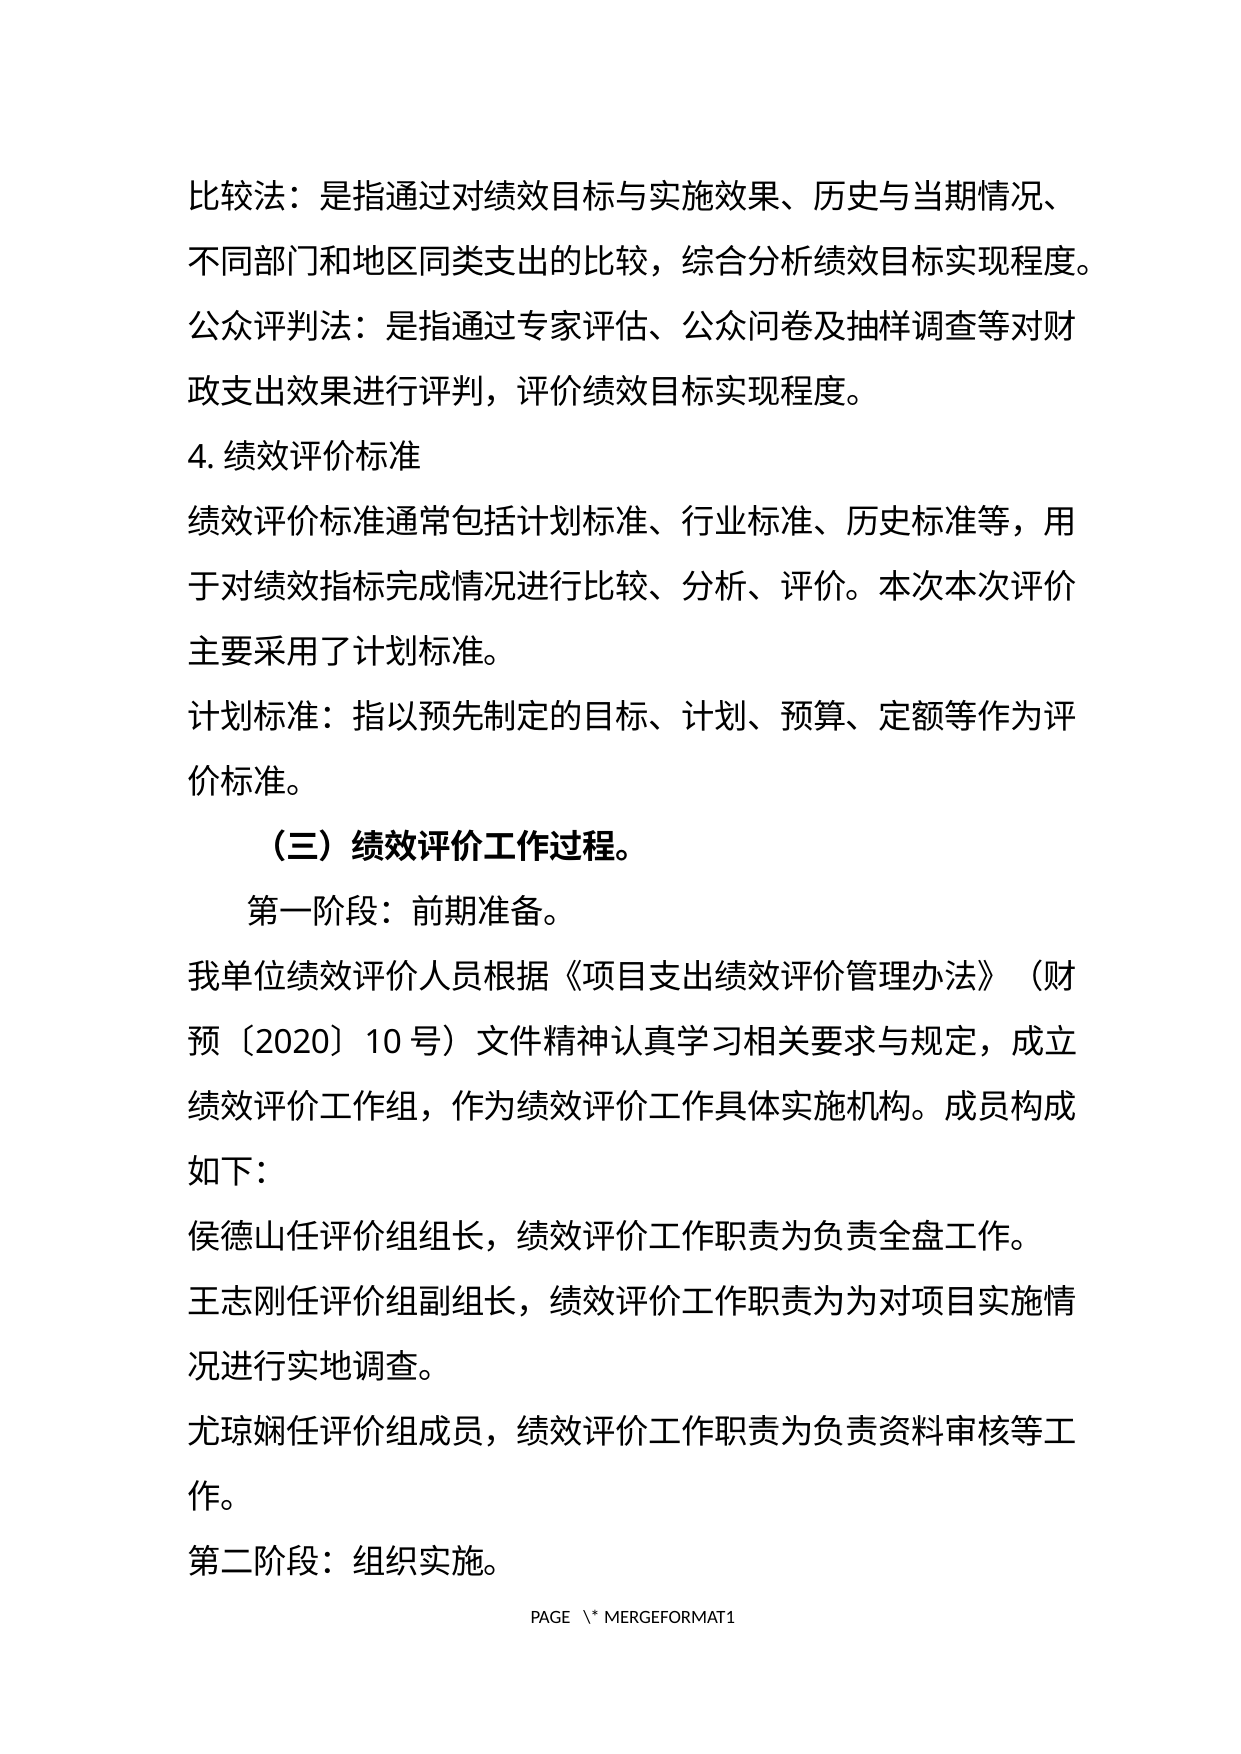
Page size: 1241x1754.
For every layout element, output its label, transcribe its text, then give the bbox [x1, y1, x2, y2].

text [187, 877, 1078, 1592]
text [187, 162, 1078, 812]
text （三）绩效评价工作过程。 [187, 812, 1078, 877]
